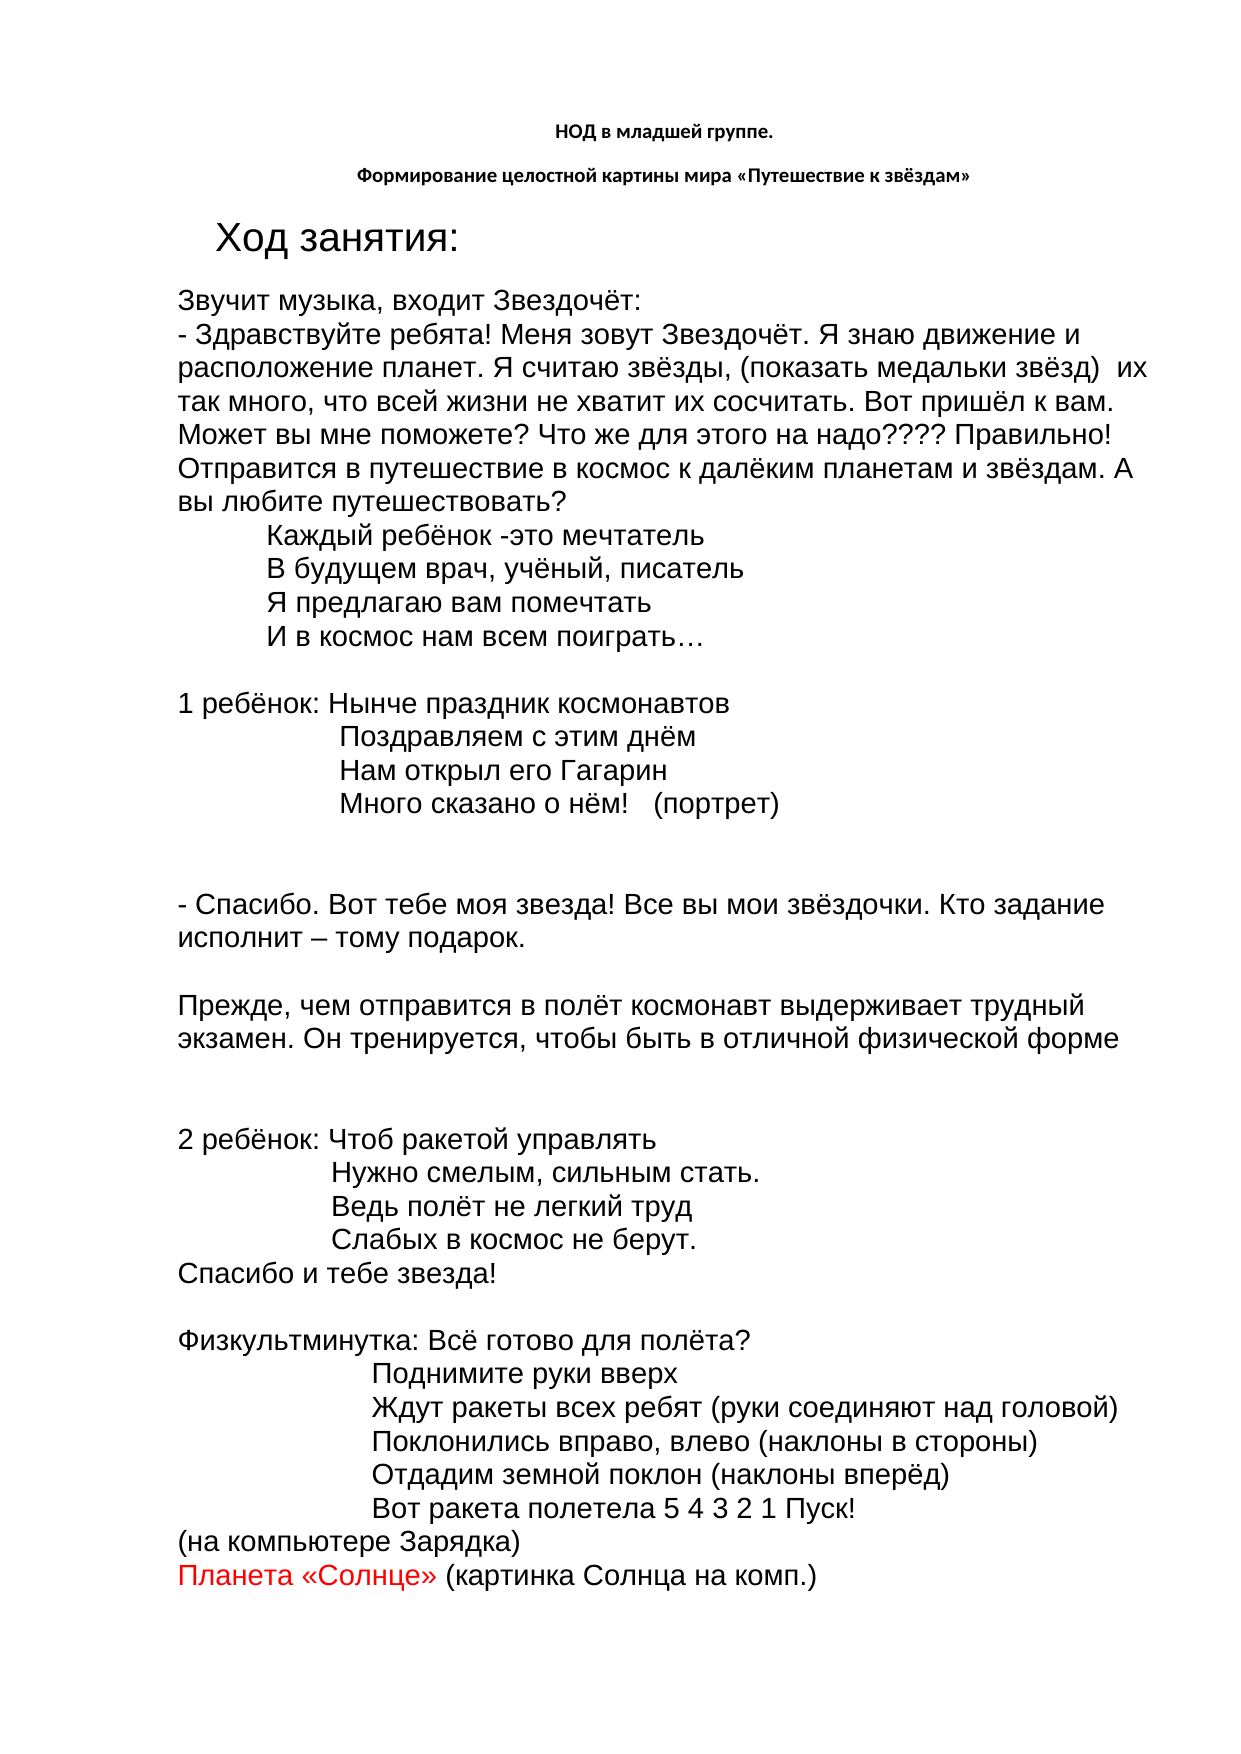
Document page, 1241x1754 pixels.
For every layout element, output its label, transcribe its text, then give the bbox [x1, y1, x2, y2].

text В будущем врач, учёный, писатель [177, 552, 1152, 585]
text Физкультминутка: Всё готово для полёта? [177, 1323, 1152, 1357]
text И в космос нам всем поиграть… [177, 619, 1152, 652]
text Нужно смелым, сильным стать. [177, 1155, 1152, 1189]
text Нам открыл его Гагарин [177, 753, 1152, 786]
text Каждый ребёнок -это мечтатель [177, 518, 1152, 552]
text Поклонились вправо, влево (наклоны в стороны) [177, 1424, 1152, 1457]
text Я предлагаю вам помечтать [177, 585, 1152, 619]
text Слабых в космос не берут. [177, 1222, 1152, 1256]
text Звучит музыка, входит Звездочёт: [177, 283, 1152, 317]
text 1 ребёнок: Нынче праздник космонавтов [177, 686, 1152, 719]
text (на компьютере Зарядка) [177, 1524, 1152, 1558]
text НОД в младшей группе. [177, 118, 1152, 143]
text 2 ребёнок: Чтоб ракетой управлять [177, 1122, 1152, 1155]
text - Спасибо. Вот тебе моя звезда! Все вы мои звёздочки. Кто задание исполнит – тому подарок. [177, 887, 1152, 954]
text Поздравляем с этим днём [177, 719, 1152, 753]
text Планета «Солнце» (картинка Солнца на комп.) [177, 1558, 1152, 1591]
text Прежде, чем отправится в полёт космонавт выдерживает трудный экзамен. Он тренируется, чтобы быть в отличной физической форме [177, 988, 1152, 1055]
text Ждут ракеты всех ребят (руки соединяют над головой) [177, 1390, 1152, 1424]
text Формирование целостной картины мира «Путешествие к звёздам» [177, 162, 1152, 188]
text Поднимите руки вверх [177, 1357, 1152, 1390]
text Ход занятия: [177, 213, 1152, 260]
text Вот ракета полетела 5 4 3 2 1 Пуск! [177, 1491, 1152, 1524]
text Много сказано о нём! (портрет) [177, 786, 1152, 820]
text Спасибо и тебе звезда! [177, 1256, 1152, 1289]
text - Здравствуйте ребята! Меня зовут Звездочёт. Я знаю движение и расположение планет. Я считаю звёзды, (показать медальки звёзд) их так много, что всей жизни не хватит их сосчитать. Вот пришёл к вам. Может вы мне поможете? Что же для этого на надо???? Правильно! Отправится в путешествие в космос к далёким планетам и звёздам. А вы любите путешествовать? [177, 317, 1152, 518]
text Отдадим земной поклон (наклоны вперёд) [177, 1457, 1152, 1491]
text Ведь полёт не легкий труд [177, 1189, 1152, 1222]
